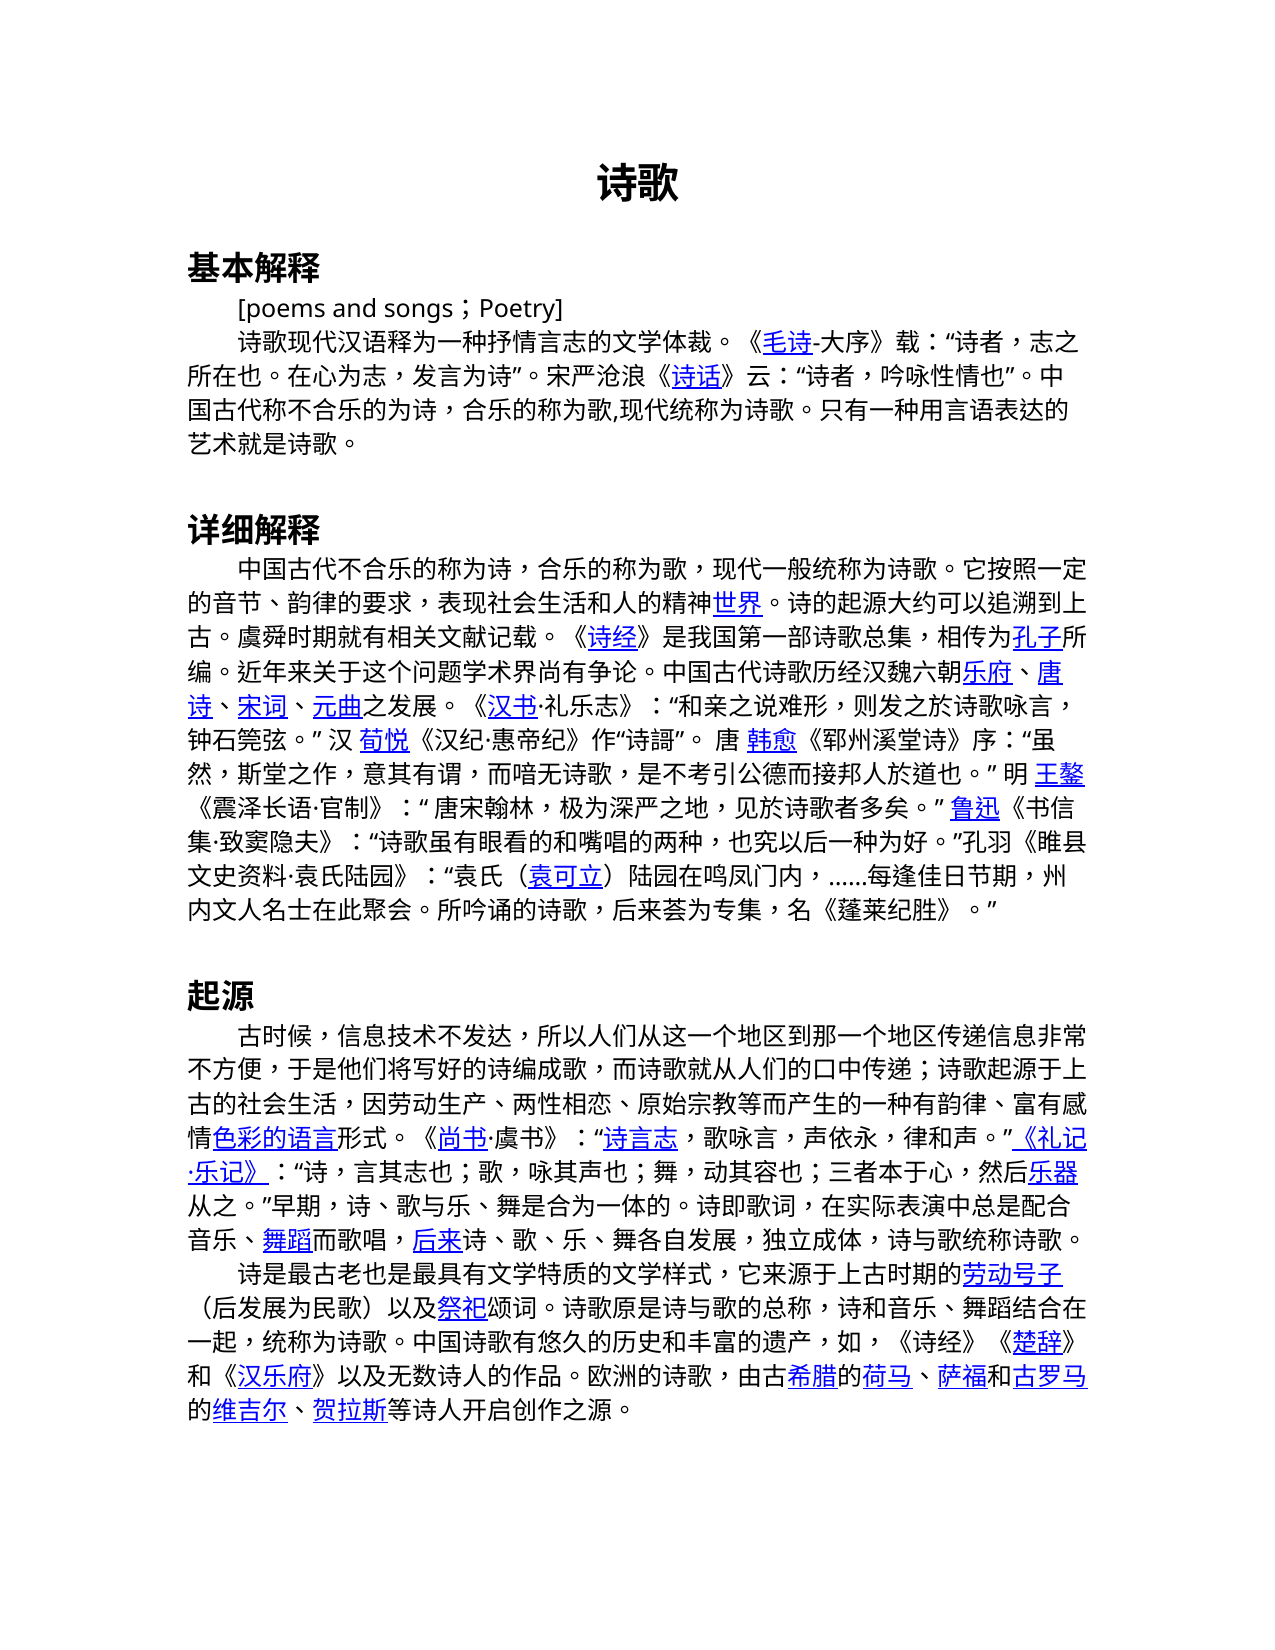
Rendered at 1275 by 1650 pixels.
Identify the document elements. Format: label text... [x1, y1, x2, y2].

text [poems and songs；Poetry] [187, 290, 1087, 324]
text 起源 [187, 972, 1087, 1018]
text 基本解释 [187, 244, 1087, 290]
text 诗歌现代汉语释为一种抒情言志的文学体裁。《毛诗-大序》载：“诗者，志之所在也。在心为志，发言为诗”。宋严沧浪《诗话》云：“诗者，吟咏性情也”。中国古代称不合乐的为诗，合乐的称为歌,现代统称为诗歌。只有一种用言语表达的艺术就是诗歌。 [187, 324, 1087, 461]
text 中国古代不合乐的称为诗，合乐的称为歌，现代一般统称为诗歌。它按照一定的音节、韵律的要求，表现社会生活和人的精神世界。诗的起源大约可以追溯到上古。虞舜时期就有相关文献记载。《诗经》是我国第一部诗歌总集，相传为孔子所编。近年来关于这个问题学术界尚有争论。中国古代诗歌历经汉魏六朝乐府、唐诗、宋词、元曲之发展。《汉书·礼乐志》：“和亲之说难形，则发之於诗歌咏言，钟石筦弦。” 汉 荀悦《汉纪·惠帝纪》作“诗謌”。 唐 韩愈《郓州溪堂诗》序：“虽然，斯堂之作，意其有谓，而喑无诗歌，是不考引公德而接邦人於道也。” 明 王鏊《震泽长语·官制》：“ 唐宋翰林，极为深严之地，见於诗歌者多矣。” 鲁迅《书信集·致窦隐夫》：“诗歌虽有眼看的和嘴唱的两种，也究以后一种为好。”孔羽《睢县文史资料·袁氏陆园》：“袁氏（袁可立）陆园在鸣凤门内，……每逢佳日节期，州内文人名士在此聚会。所吟诵的诗歌，后来荟为专集，名《蓬莱纪胜》。” [187, 552, 1087, 927]
text 古时候，信息技术不发达，所以人们从这一个地区到那一个地区传递信息非常不方便，于是他们将写好的诗编成歌，而诗歌就从人们的口中传递；诗歌起源于上古的社会生活，因劳动生产、两性相恋、原始宗教等而产生的一种有韵律、富有感情色彩的语言形式。《尚书·虞书》：“诗言志，歌咏言，声依永，律和声。”《礼记·乐记》：“诗，言其志也；歌，咏其声也；舞，动其容也；三者本于心，然后乐器从之。”早期，诗、歌与乐、舞是合为一体的。诗即歌词，在实际表演中总是配合音乐、舞蹈而歌唱，后来诗、歌、乐、舞各自发展，独立成体，诗与歌统称诗歌。 [187, 1018, 1087, 1257]
text 诗是最古老也是最具有文学特质的文学样式，它来源于上古时期的劳动号子（后发展为民歌）以及祭祀颂词。诗歌原是诗与歌的总称，诗和音乐、舞蹈结合在一起，统称为诗歌。中国诗歌有悠久的历史和丰富的遗产，如，《诗经》《楚辞》和《汉乐府》以及无数诗人的作品。欧洲的诗歌，由古希腊的荷马、萨福和古罗马的维吉尔、贺拉斯等诗人开启创作之源。 [187, 1257, 1087, 1427]
text 诗歌 [187, 150, 1087, 210]
text 详细解释 [187, 506, 1087, 552]
